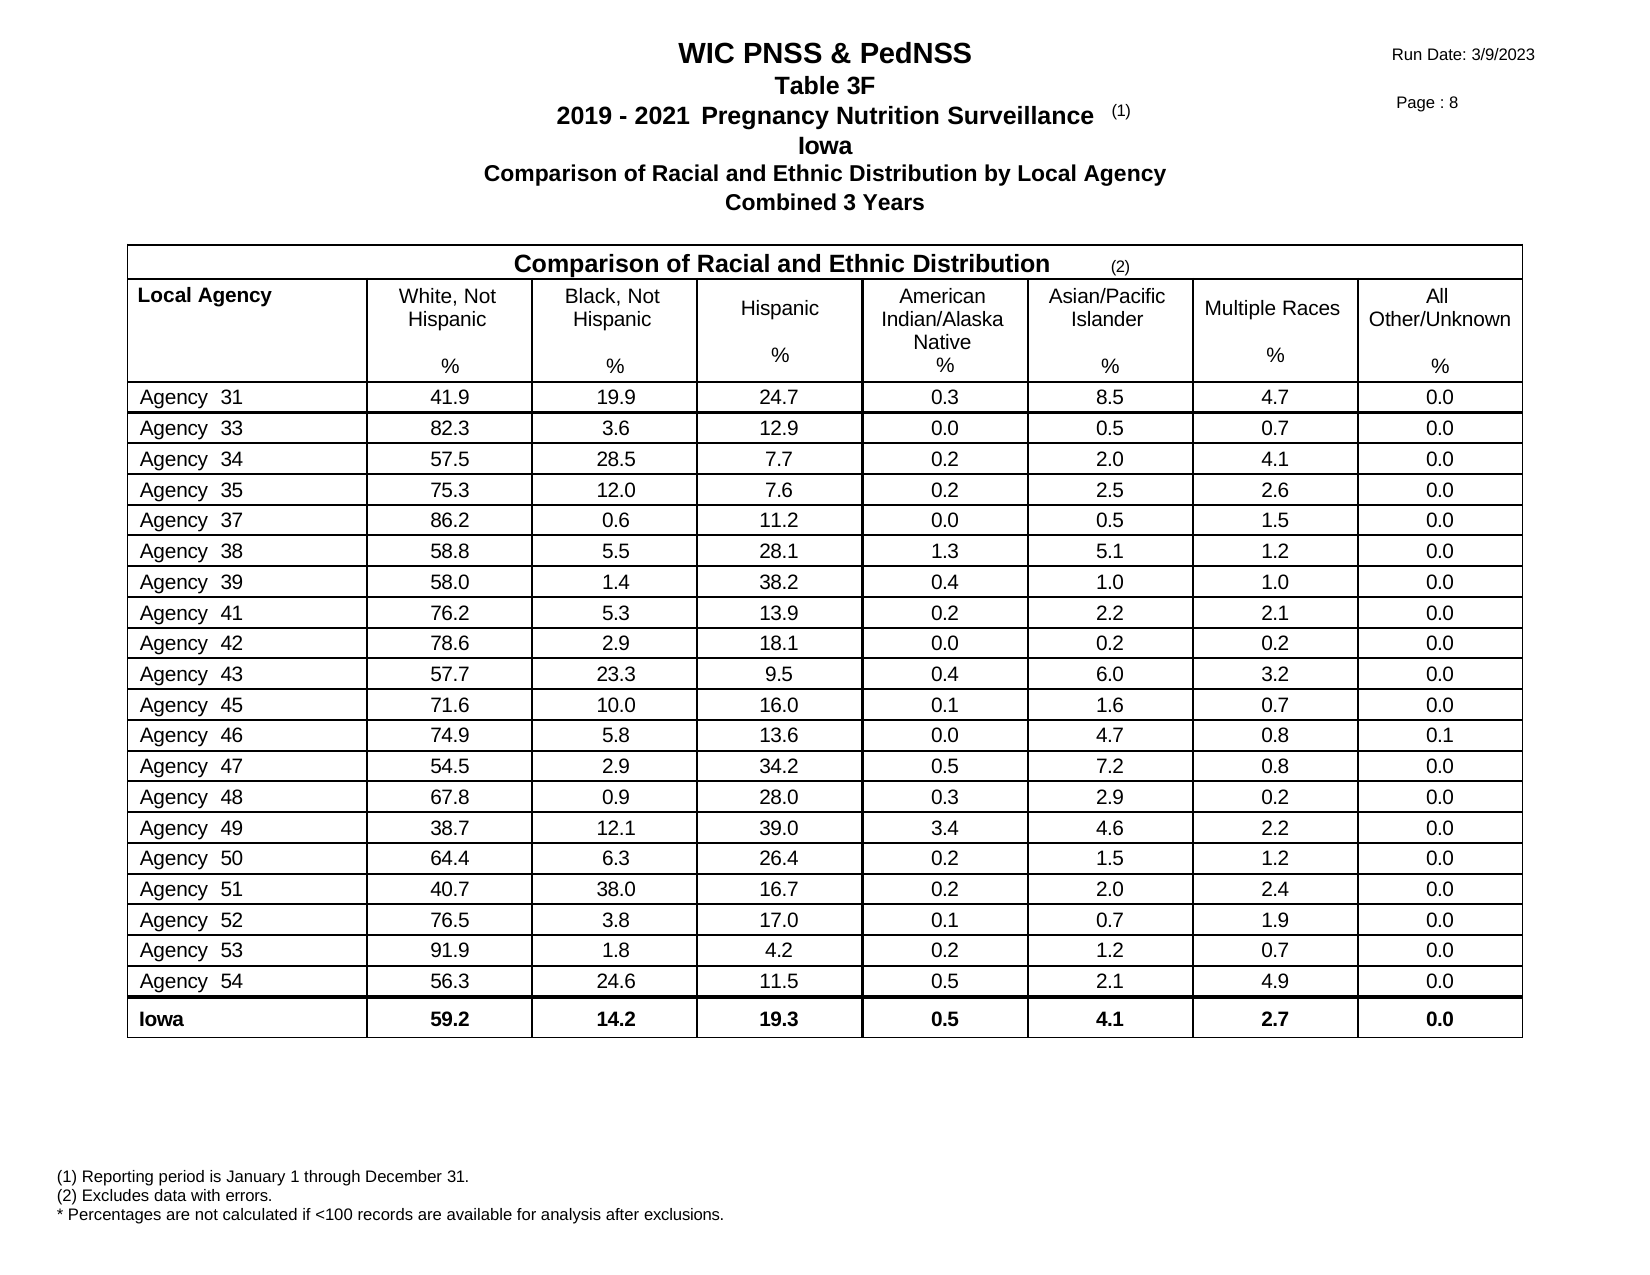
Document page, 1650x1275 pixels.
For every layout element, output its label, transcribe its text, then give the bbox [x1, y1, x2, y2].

table_cell 57.5 [368, 444, 531, 473]
table_cell 52 [214, 905, 366, 934]
table_cell Agency [128, 598, 214, 627]
table_cell Agency [128, 414, 214, 442]
table_cell 53 [214, 936, 366, 964]
table_cell 3.6 [533, 414, 696, 442]
table_cell 5.5 [533, 536, 696, 565]
table_cell 0.2 [864, 875, 1027, 903]
table_cell 0.3 [864, 782, 1027, 811]
table_cell Agency [128, 629, 214, 657]
table_cell 1.2 [1194, 844, 1357, 872]
table_cell 1.5 [1029, 844, 1192, 872]
table_cell 14.2 [533, 999, 696, 1037]
table_cell 0.9 [533, 782, 696, 811]
table_cell 2.6 [1194, 475, 1357, 504]
table_cell 3.8 [533, 905, 696, 934]
table_cell 7.2 [1029, 752, 1192, 780]
table_cell 2.1 [1194, 598, 1357, 627]
table_cell 0.0 [1359, 936, 1522, 964]
table_cell 0.5 [864, 999, 1027, 1037]
table_cell 40.7 [368, 875, 531, 903]
table_cell 76.5 [368, 905, 531, 934]
table_cell 7.6 [698, 475, 861, 504]
table_cell 11.2 [698, 506, 861, 534]
table_cell 0.0 [1359, 875, 1522, 903]
table_cell 0.5 [864, 752, 1027, 780]
table_cell 12.9 [698, 414, 861, 442]
table_cell 28.1 [698, 536, 861, 565]
table_cell 0.0 [1359, 905, 1522, 934]
table_cell 49 [214, 813, 366, 842]
table_cell 8.5 [1029, 383, 1192, 411]
table_cell 5.1 [1029, 536, 1192, 565]
table_cell 0.0 [1359, 536, 1522, 565]
table_cell 54.5 [368, 752, 531, 780]
table_cell 0.1 [864, 905, 1027, 934]
table_cell 35 [214, 475, 366, 504]
table_cell 2.0 [1029, 875, 1192, 903]
table_cell Asian/Pacific Islander % [1029, 280, 1192, 381]
table_cell 0.5 [864, 967, 1027, 995]
table_cell 4.6 [1029, 813, 1192, 842]
table_cell 2.2 [1029, 598, 1192, 627]
table_cell 4.7 [1194, 383, 1357, 411]
table_cell 0.0 [1359, 844, 1522, 872]
table_cell 3.2 [1194, 659, 1357, 688]
table_cell 11.5 [698, 967, 861, 995]
table_cell 0.0 [1359, 383, 1522, 411]
table_cell 50 [214, 844, 366, 872]
table_cell Agency [128, 383, 214, 411]
table_cell Agency [128, 936, 214, 964]
table_cell 0.0 [1359, 567, 1522, 596]
table_cell 1.4 [533, 567, 696, 596]
table_cell 1.2 [1029, 936, 1192, 964]
table_header Comparison of Racial and Ethnic Distribution (2) [128, 246, 1522, 278]
table_cell 2.1 [1029, 967, 1192, 995]
table_cell 13.9 [698, 598, 861, 627]
table_cell 0.0 [1359, 659, 1522, 688]
table_cell 46 [214, 721, 366, 749]
table_cell 57.7 [368, 659, 531, 688]
table_cell 9.5 [698, 659, 861, 688]
table_cell 6.0 [1029, 659, 1192, 688]
table_cell 12.0 [533, 475, 696, 504]
table_cell 7.7 [698, 444, 861, 473]
table_cell 0.4 [864, 659, 1027, 688]
table_cell 0.8 [1194, 752, 1357, 780]
table_cell 0.7 [1194, 936, 1357, 964]
text Comparison of Racial and Ethnic Distribution by Local Agency Combined 3 Years [484, 160, 1198, 215]
table_cell 0.0 [864, 506, 1027, 534]
table_cell Agency [128, 506, 214, 534]
table_cell 4.1 [1029, 999, 1192, 1037]
table_cell 1.8 [533, 936, 696, 964]
table_cell 2.9 [1029, 782, 1192, 811]
table_cell 0.0 [1359, 629, 1522, 657]
table_cell 43 [214, 659, 366, 688]
table_cell Multiple Races % [1194, 280, 1357, 381]
table_cell 59.2 [368, 999, 531, 1037]
table_cell 86.2 [368, 506, 531, 534]
table_cell 47 [214, 752, 366, 780]
table_cell Agency [128, 813, 214, 842]
table_cell 0.4 [864, 567, 1027, 596]
table_cell 0.2 [864, 936, 1027, 964]
table_cell 23.3 [533, 659, 696, 688]
table_cell 38 [214, 536, 366, 565]
table_cell 0.0 [1359, 598, 1522, 627]
table_cell 0.2 [864, 475, 1027, 504]
table_cell Agency [128, 844, 214, 872]
table_cell 4.2 [698, 936, 861, 964]
table_cell 0.8 [1194, 721, 1357, 749]
table_cell 24.6 [533, 967, 696, 995]
table_cell Agency [128, 905, 214, 934]
table_cell 13.6 [698, 721, 861, 749]
table_cell 28.5 [533, 444, 696, 473]
table_cell 58.0 [368, 567, 531, 596]
table_cell 0.2 [1194, 629, 1357, 657]
table_cell 71.6 [368, 690, 531, 719]
table_cell 12.1 [533, 813, 696, 842]
table_cell 2.0 [1029, 444, 1192, 473]
table_cell 39.0 [698, 813, 861, 842]
table_cell Agency [128, 567, 214, 596]
table_cell 38.7 [368, 813, 531, 842]
table_cell All Other/Unknown % [1359, 280, 1522, 381]
table_cell 0.0 [1359, 414, 1522, 442]
table_cell 51 [214, 875, 366, 903]
table_cell 0.6 [533, 506, 696, 534]
table_cell 2.5 [1029, 475, 1192, 504]
table_cell 0.0 [864, 721, 1027, 749]
table_cell 4.9 [1194, 967, 1357, 995]
table_cell 28.0 [698, 782, 861, 811]
table_cell 0.0 [1359, 967, 1522, 995]
table_cell 78.6 [368, 629, 531, 657]
table_cell 0.0 [1359, 475, 1522, 504]
table_cell 2.7 [1194, 999, 1357, 1037]
table_cell Agency [128, 475, 214, 504]
table_cell 24.7 [698, 383, 861, 411]
table_cell 34.2 [698, 752, 861, 780]
table_cell Iowa [128, 999, 366, 1037]
table_cell 0.3 [864, 383, 1027, 411]
table_cell 56.3 [368, 967, 531, 995]
table_cell 5.8 [533, 721, 696, 749]
table_cell 0.7 [1029, 905, 1192, 934]
table_cell 39 [214, 567, 366, 596]
table_cell Hispanic % [698, 280, 861, 381]
table_cell 42 [214, 629, 366, 657]
table_cell 0.7 [1194, 414, 1357, 442]
table_cell 0.7 [1194, 690, 1357, 719]
table_cell 0.5 [1029, 506, 1192, 534]
table_cell 0.0 [1359, 782, 1522, 811]
table_cell 16.7 [698, 875, 861, 903]
table_cell Agency [128, 690, 214, 719]
table_cell 0.2 [864, 444, 1027, 473]
table_cell 1.3 [864, 536, 1027, 565]
table_cell 0.0 [1359, 690, 1522, 719]
table_cell 0.0 [1359, 813, 1522, 842]
table_cell 2.2 [1194, 813, 1357, 842]
table_cell 82.3 [368, 414, 531, 442]
table_cell Agency [128, 536, 214, 565]
table_cell 2.9 [533, 629, 696, 657]
table_cell 0.2 [864, 844, 1027, 872]
table_cell Local Agency [128, 280, 366, 381]
table_cell 10.0 [533, 690, 696, 719]
table_cell 33 [214, 414, 366, 442]
table_cell 0.0 [864, 629, 1027, 657]
table_cell 58.8 [368, 536, 531, 565]
table_cell 19.9 [533, 383, 696, 411]
table_cell 67.8 [368, 782, 531, 811]
table_cell 19.3 [698, 999, 861, 1037]
table_cell Agency [128, 721, 214, 749]
table_cell 1.2 [1194, 536, 1357, 565]
table_cell 1.6 [1029, 690, 1192, 719]
table_cell 74.9 [368, 721, 531, 749]
table_cell 3.4 [864, 813, 1027, 842]
table_cell 2.4 [1194, 875, 1357, 903]
table_cell 4.7 [1029, 721, 1192, 749]
table_cell 0.1 [864, 690, 1027, 719]
table_cell Agency [128, 659, 214, 688]
table_cell 1.0 [1029, 567, 1192, 596]
table_cell 0.0 [864, 414, 1027, 442]
table_cell Agency [128, 752, 214, 780]
table_cell Agency [128, 444, 214, 473]
table_cell Agency [128, 782, 214, 811]
table_cell 0.1 [1359, 721, 1522, 749]
table_cell 41.9 [368, 383, 531, 411]
table_cell 1.5 [1194, 506, 1357, 534]
table_cell 26.4 [698, 844, 861, 872]
table_cell 0.0 [1359, 999, 1522, 1037]
table_cell 0.2 [1194, 782, 1357, 811]
table_cell 31 [214, 383, 366, 411]
table_cell Black, Not Hispanic % [533, 280, 696, 381]
table_cell 2.9 [533, 752, 696, 780]
table_cell 0.0 [1359, 752, 1522, 780]
table_cell 38.2 [698, 567, 861, 596]
table_cell 0.0 [1359, 506, 1522, 534]
table_cell 76.2 [368, 598, 531, 627]
table_cell White, Not Hispanic % [368, 280, 531, 381]
table_cell 6.3 [533, 844, 696, 872]
table_cell 41 [214, 598, 366, 627]
table_cell 0.2 [864, 598, 1027, 627]
table_cell Agency [128, 875, 214, 903]
table_cell 91.9 [368, 936, 531, 964]
table_cell 48 [214, 782, 366, 811]
table_cell 1.9 [1194, 905, 1357, 934]
table_cell 34 [214, 444, 366, 473]
table_cell 18.1 [698, 629, 861, 657]
table_cell 54 [214, 967, 366, 995]
table_cell American Indian/Alaska Native % [864, 280, 1027, 381]
table_cell 17.0 [698, 905, 861, 934]
table_cell 16.0 [698, 690, 861, 719]
table_cell 0.2 [1029, 629, 1192, 657]
table_cell 5.3 [533, 598, 696, 627]
table_cell 64.4 [368, 844, 531, 872]
table_cell 4.1 [1194, 444, 1357, 473]
table_cell 0.5 [1029, 414, 1192, 442]
table_cell 38.0 [533, 875, 696, 903]
table_cell 45 [214, 690, 366, 719]
table_cell Agency [128, 967, 214, 995]
table_cell 0.0 [1359, 444, 1522, 473]
table_cell 37 [214, 506, 366, 534]
table_cell 75.3 [368, 475, 531, 504]
table_cell 1.0 [1194, 567, 1357, 596]
